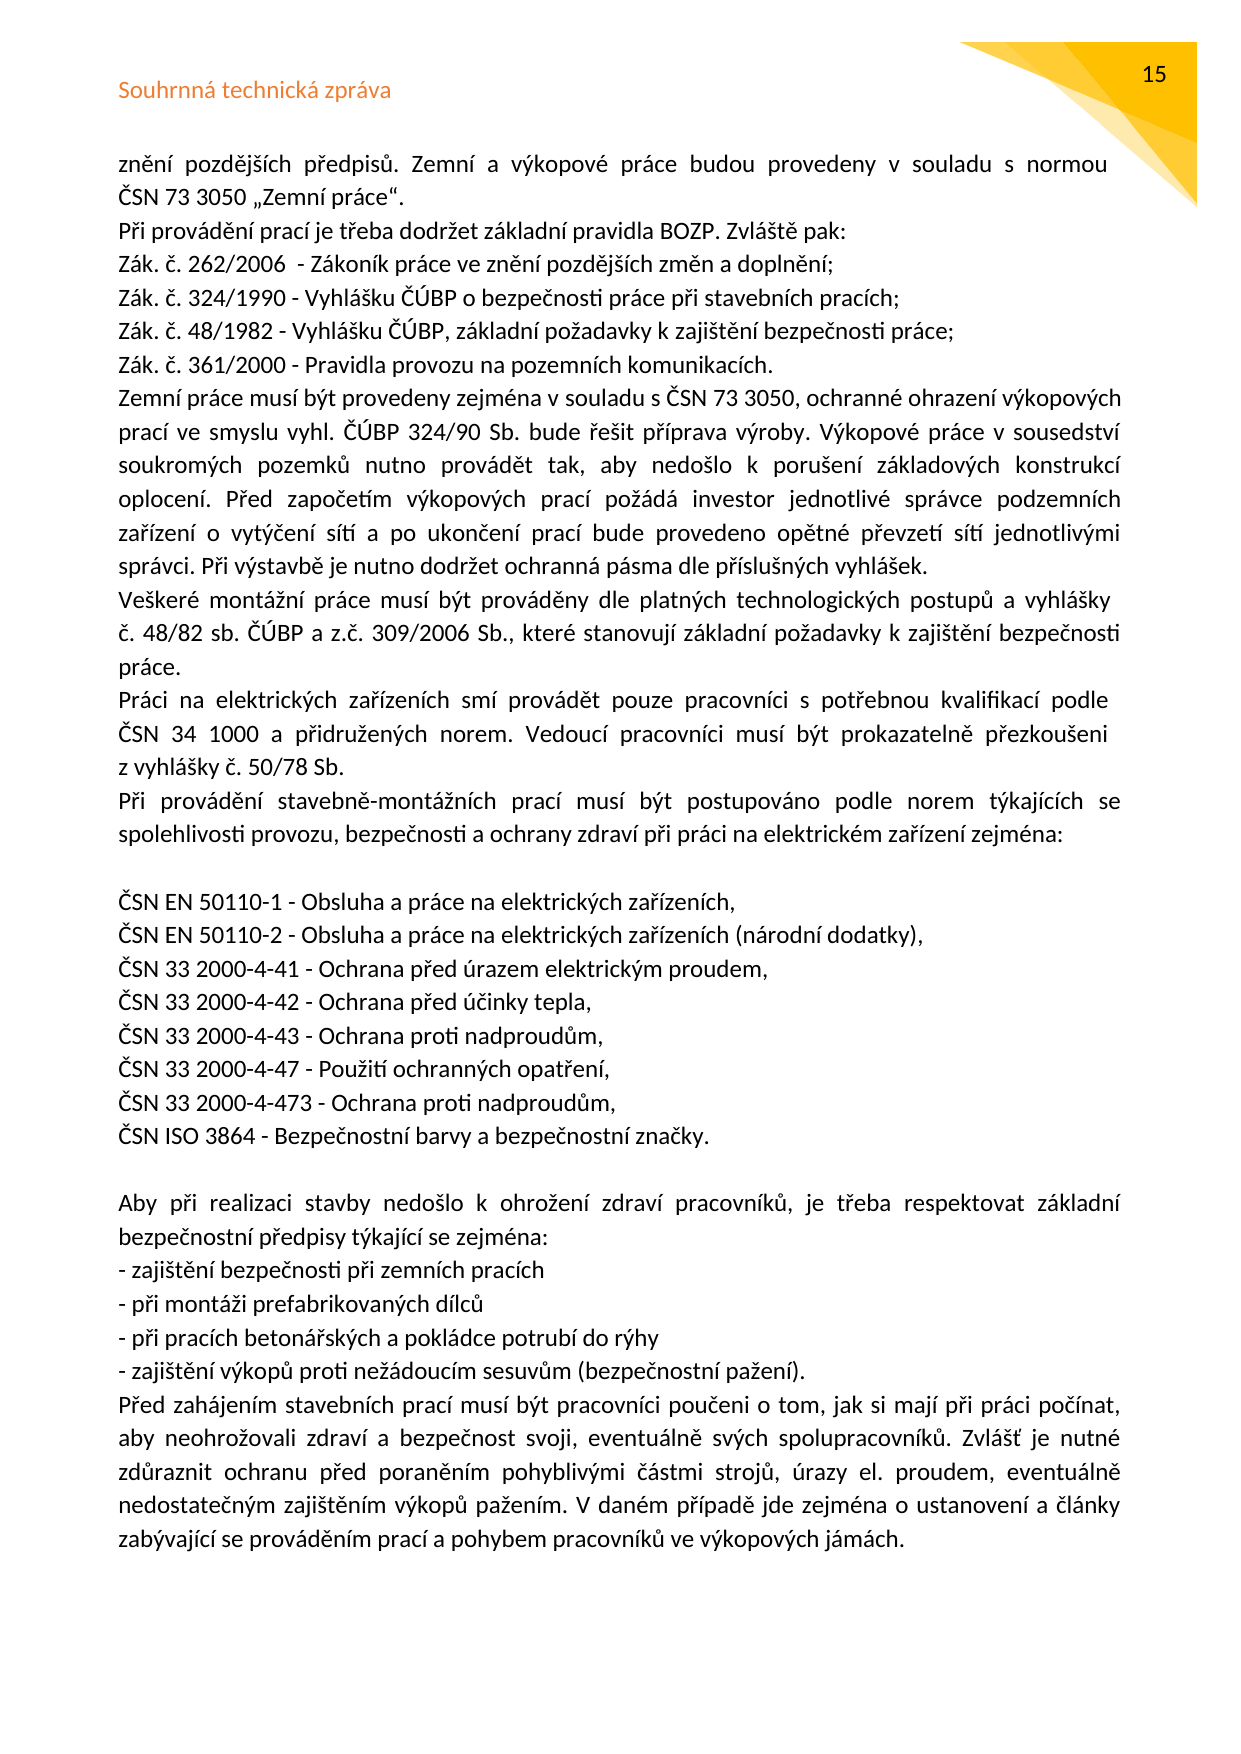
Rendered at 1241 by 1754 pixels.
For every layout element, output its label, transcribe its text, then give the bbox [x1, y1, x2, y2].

text ČSN 33 2000-4-43 - Ochrana proti nadproudům, [118, 1020, 1122, 1050]
text Při provádění stavebně-montážních prací musí být postupováno podle norem týkajících se spolehlivosti provozu, bezpečnosti a ochrany zdraví při práci na elektrickém zařízení zejména: [118, 785, 1122, 849]
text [118, 148, 1122, 212]
text ČSN EN 50110-1 - Obsluha a práce na elektrických zařízeních, [118, 886, 1122, 916]
text ČSN 33 2000-4-42 - Ochrana před účinky tepla, [118, 986, 1122, 1017]
text Zák. č. 262/2006 - Zákoník práce ve znění pozdějších změn a doplnění; [118, 248, 1122, 279]
text Aby při realizaci stavby nedošlo k ohrožení zdraví pracovníků, je třeba respektovat základní bezpečnostní předpisy týkající se zejména: [118, 1187, 1122, 1252]
text - zajištění bezpečnosti při zemních pracích [118, 1254, 1122, 1285]
text Zák. č. 361/2000 - Pravidla provozu na pozemních komunikacích. [118, 349, 1122, 379]
text - zajištění výkopů proti nežádoucím sesuvům (bezpečnostní pažení). [118, 1355, 1122, 1386]
text ČSN EN 50110-2 - Obsluha a práce na elektrických zařízeních (národní dodatky), [118, 919, 1122, 950]
text Práci na elektrických zařízeních smí provádět pouze pracovníci s potřebnou kvalifikací podle ČSN 34 1000 a přidružených norem. Vedoucí pracovníci musí být prokazatelně přezkoušeni z vyhlášky č. 50/78 Sb. [118, 684, 1122, 782]
text - při pracích betonářských a pokládce potrubí do rýhy [118, 1322, 1122, 1352]
text Při provádění prací je třeba dodržet základní pravidla BOZP. Zvláště pak: [118, 215, 1122, 245]
text ČSN 33 2000-4-47 - Použití ochranných opatření, [118, 1053, 1122, 1084]
text ČSN 33 2000-4-473 - Ochrana proti nadproudům, [118, 1087, 1122, 1117]
text Zák. č. 324/1990 - Vyhlášku ČÚBP o bezpečnosti práce při stavebních pracích; [118, 282, 1122, 312]
text Před zahájením stavebních prací musí být pracovníci poučeni o tom, jak si mají při práci počínat, aby neohrožovali zdraví a bezpečnost svoji, eventuálně svých spolupracovníků. Zvlášť je nutné zdůraznit ochranu před poraněním pohyblivými částmi strojů, úrazy el. proudem, eventuálně nedostatečným zajištěním výkopů pažením. V daném případě jde zejména o ustanovení a články zabývající se prováděním prací a pohybem pracovníků ve výkopových jámách. [118, 1389, 1122, 1553]
picture [958, 42, 1197, 208]
text ČSN ISO 3864 - Bezpečnostní barvy a bezpečnostní značky. [118, 1120, 1122, 1151]
text Zemní práce musí být provedeny zejména v souladu s ČSN 73 3050, ochranné ohrazení výkopových prací ve smyslu vyhl. ČÚBP 324/90 Sb. bude řešit příprava výroby. Výkopové práce v sousedství soukromých pozemků nutno provádět tak, aby nedošlo k porušení základových konstrukcí oplocení. Před započetím výkopových prací požádá investor jednotlivé správce podzemních zařízení o vytýčení sítí a po ukončení prací bude provedeno opětné převzetí sítí jednotlivými správci. Při výstavbě je nutno dodržet ochranná pásma dle příslušných vyhlášek. [118, 382, 1122, 581]
text - při montáži prefabrikovaných dílců [118, 1288, 1122, 1319]
text ČSN 33 2000-4-41 - Ochrana před úrazem elektrickým proudem, [118, 953, 1122, 983]
text Zák. č. 48/1982 - Vyhlášku ČÚBP, základní požadavky k zajištění bezpečnosti práce; [118, 315, 1122, 346]
text Veškeré montážní práce musí být prováděny dle platných technologických postupů a vyhlášky č. 48/82 sb. ČÚBP a z.č. 309/2006 Sb., které stanovují základní požadavky k zajištění bezpečnosti práce. [118, 584, 1122, 681]
